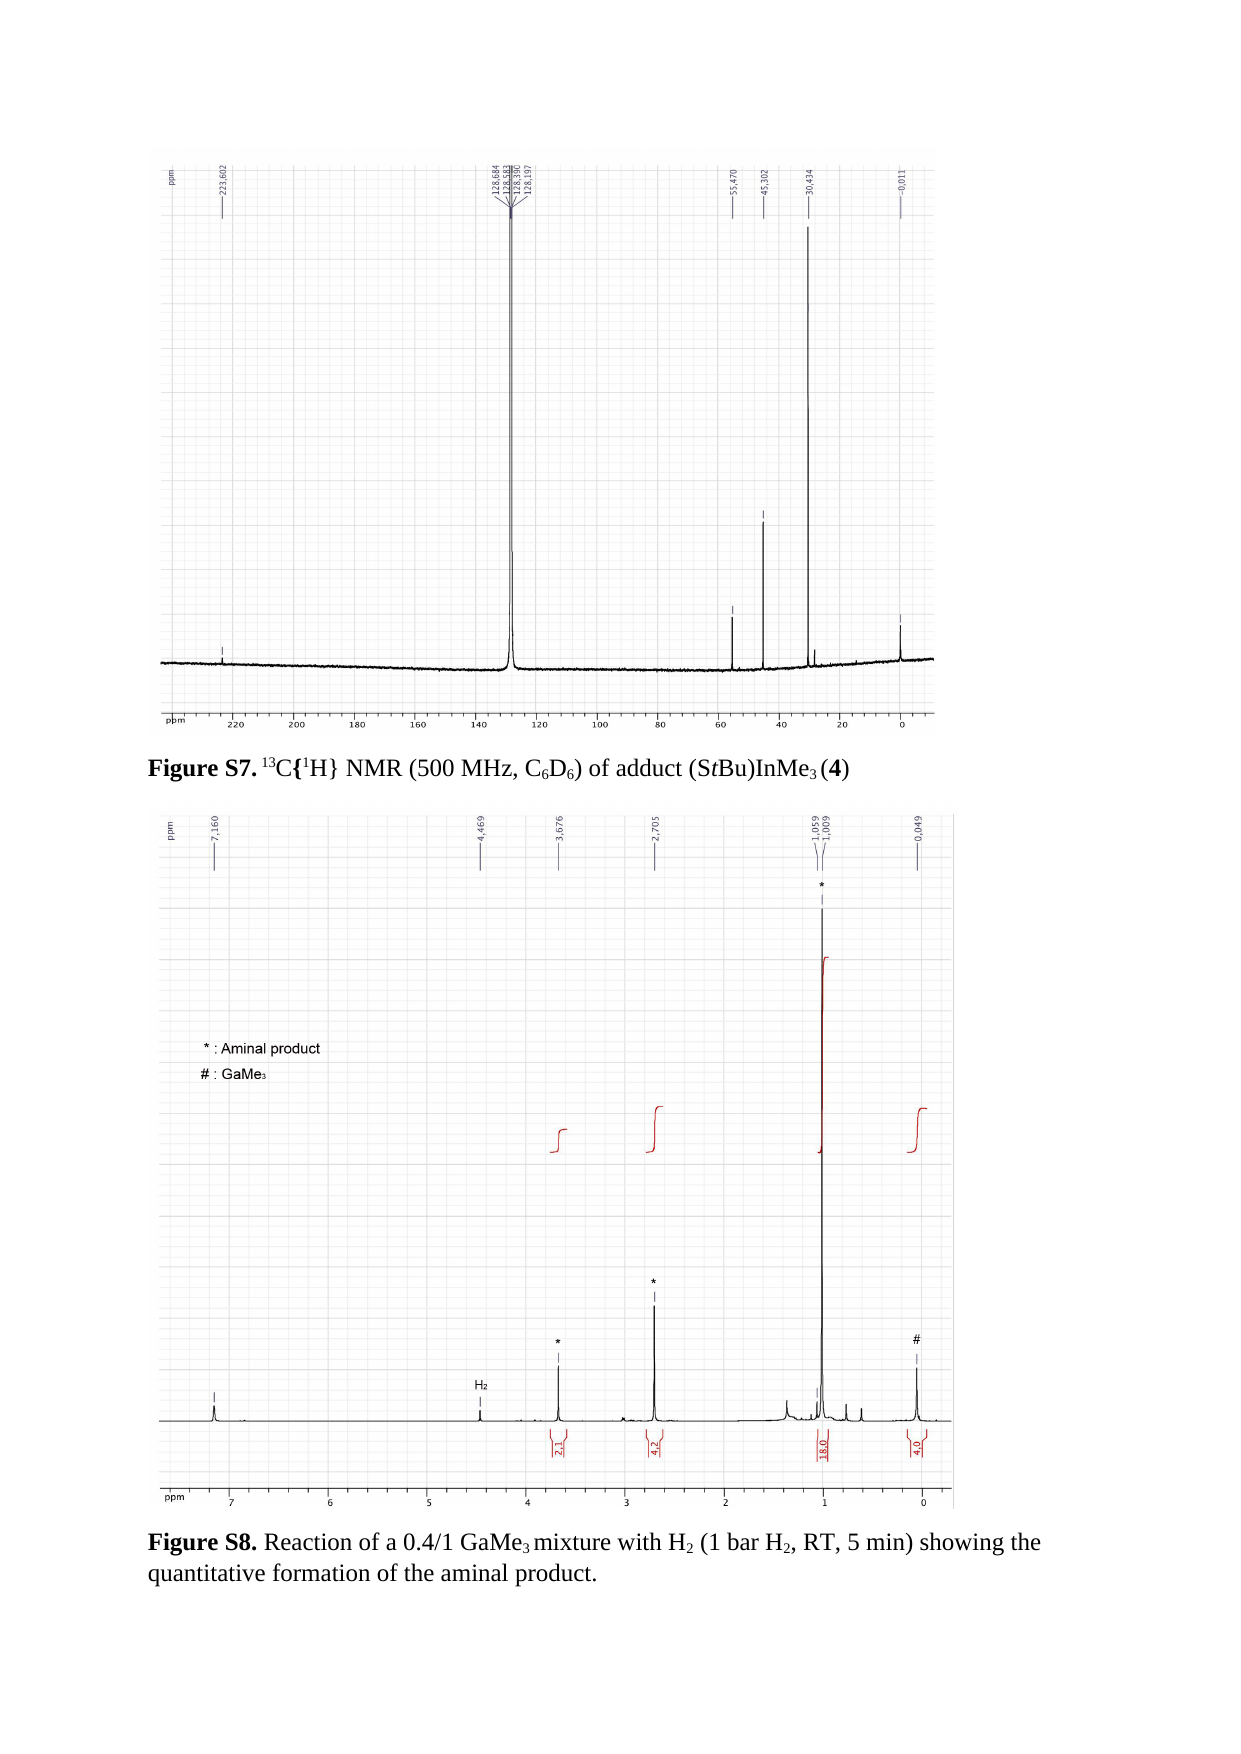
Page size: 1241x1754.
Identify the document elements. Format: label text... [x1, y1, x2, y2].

text Figure S7. 13C{1H} NMR (500 MHz, C6D6) of adduct (StBu)InMe3 (4) [148, 753, 1093, 782]
picture [147, 801, 954, 1509]
picture [147, 147, 936, 735]
text Figure S8. Reaction of a 0.4/1 GaMe3 mixture with H2 (1 bar H2, RT, 5 min) showing the quantitative formation of the aminal product. [148, 1527, 1093, 1587]
